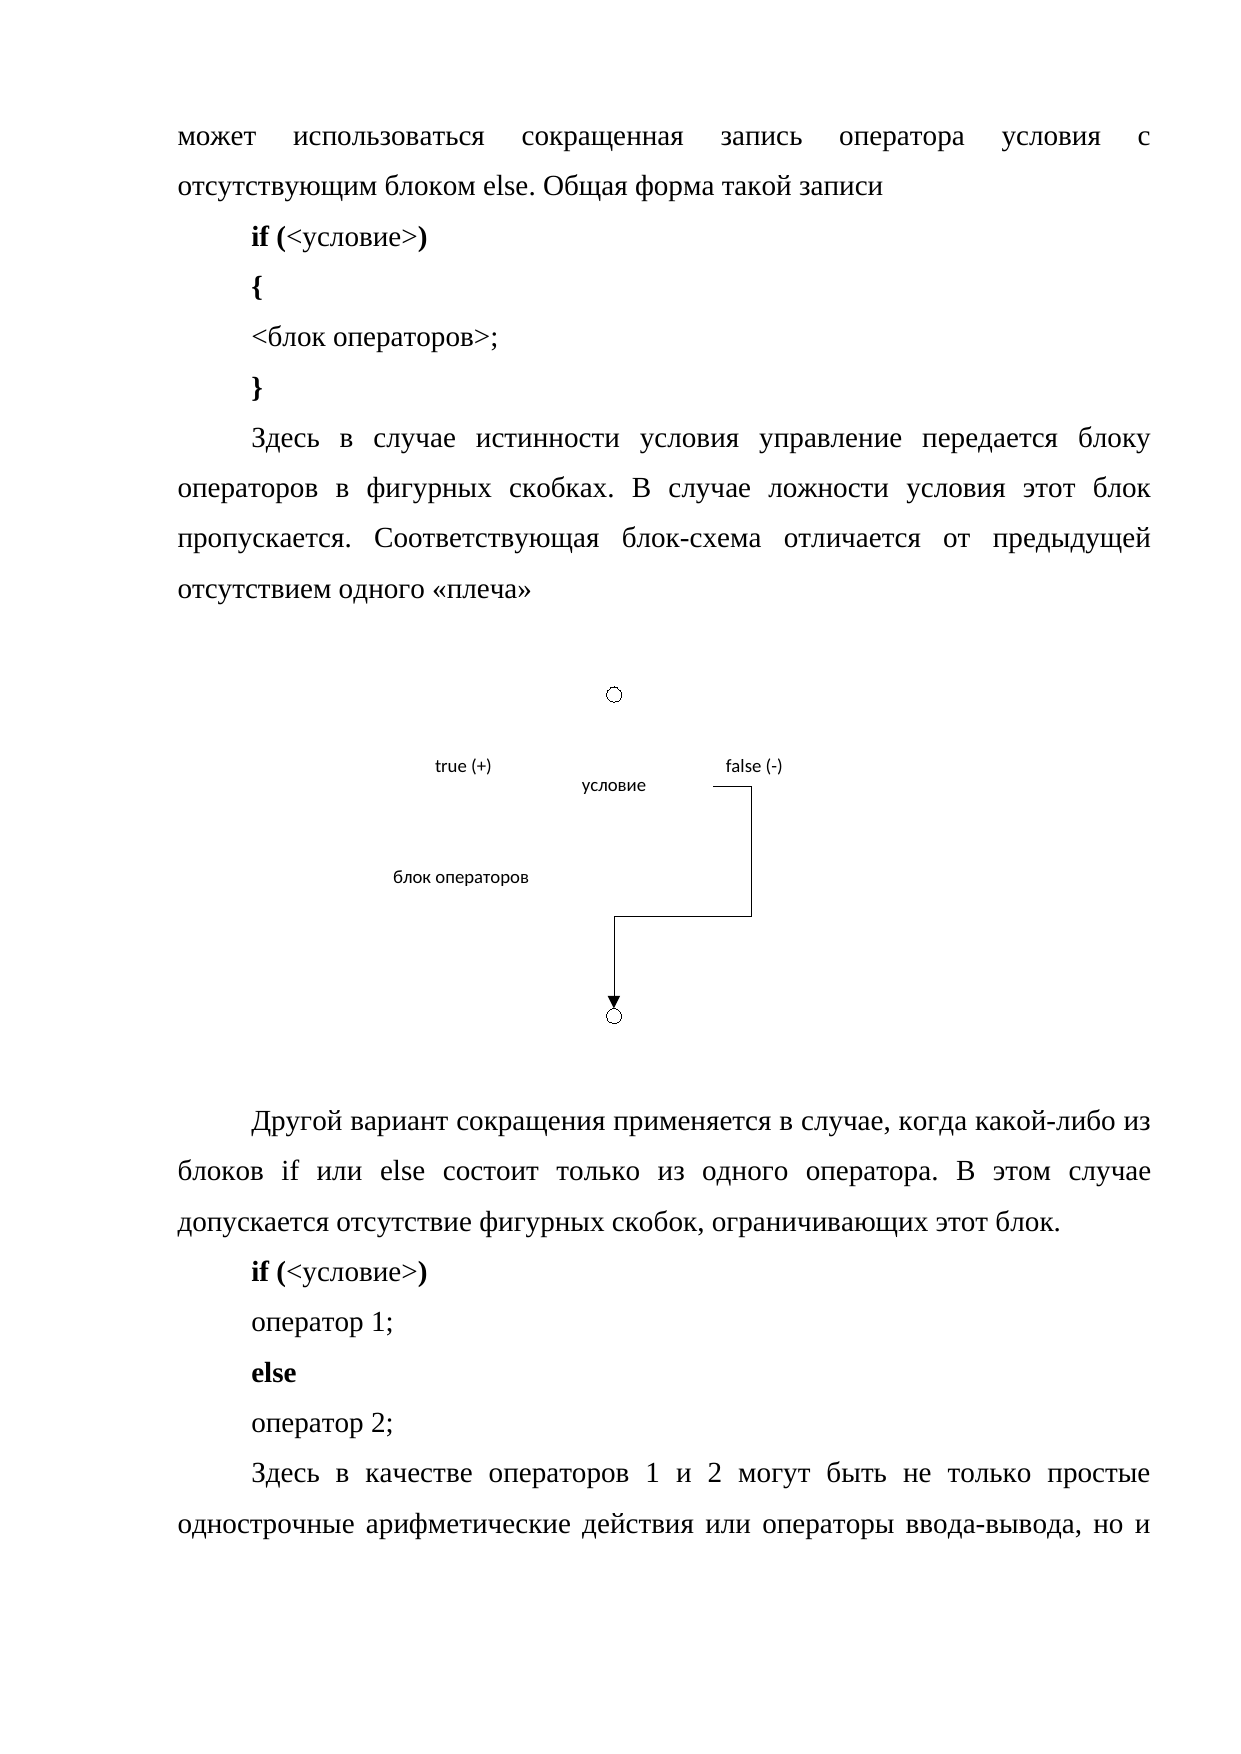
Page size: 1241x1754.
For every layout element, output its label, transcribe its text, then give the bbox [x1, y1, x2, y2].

text else [177, 1355, 1152, 1388]
text оператор 1; [177, 1304, 1152, 1338]
text if (<условие>) [177, 1254, 1152, 1288]
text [177, 118, 1152, 202]
text Другой вариант сокращения применяется в случае, когда какой-либо из блоков if или else состоит только из одного оператора. В этом случае допускается отсутствие фигурных скобок, ограничивающих этот блок. [177, 1103, 1152, 1237]
text { [177, 269, 1152, 303]
text if (<условие>) [177, 219, 1152, 252]
text <блок операторов>; [177, 319, 1152, 353]
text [177, 1455, 1152, 1539]
text Здесь в случае истинности условия управление передается блоку операторов в фигурных скобках. В случае ложности условия этот блок пропускается. Соответствующая блок-схема отличается от предыдущей отсутствием одного «плеча» [177, 420, 1152, 604]
text } [177, 370, 1152, 403]
text оператор 2; [177, 1405, 1152, 1439]
